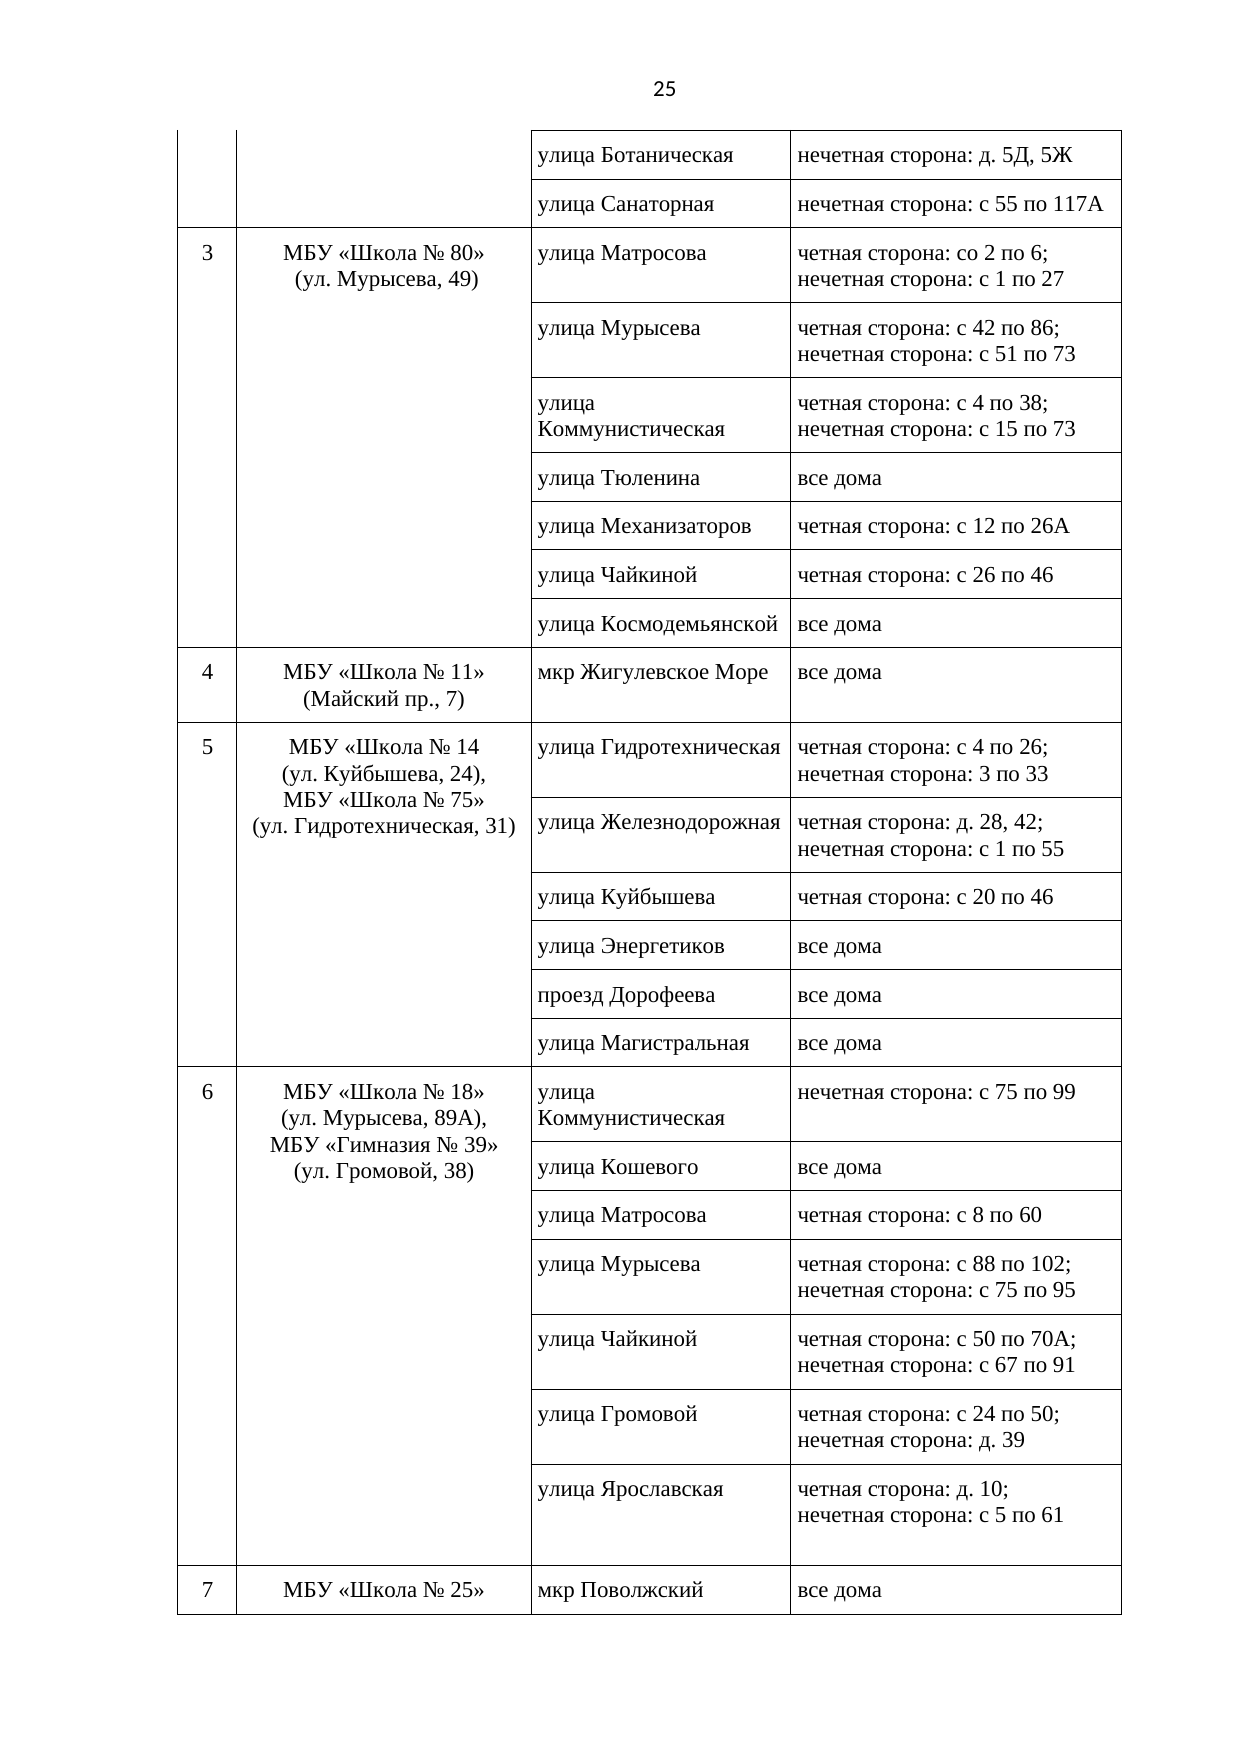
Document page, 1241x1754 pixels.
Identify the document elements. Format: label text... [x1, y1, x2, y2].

table_cell нечетная сторона: с 55 по 117А [791, 180, 1121, 227]
table_cell улица Механизаторов [532, 502, 790, 549]
table_cell все дома [791, 1019, 1121, 1066]
table_cell улица Мурысева [532, 303, 790, 377]
table_cell все дома [791, 453, 1121, 501]
table_cell все дома [791, 970, 1121, 1018]
table_cell четная сторона: с 24 по 50; нечетная сторона: д. 39 [791, 1390, 1121, 1463]
table_cell улица Железнодорожная [532, 798, 790, 872]
table_cell четная сторона: со 2 по 6; нечетная сторона: с 1 по 27 [791, 228, 1121, 302]
table_cell МБУ «Школа № 80» (ул. Мурысева, 49) [237, 228, 531, 647]
table_cell все дома [791, 1142, 1121, 1190]
table_cell мкр Жигулевское Море [532, 648, 790, 722]
table_cell четная сторона: с 50 по 70А; нечетная сторона: с 67 по 91 [791, 1315, 1121, 1388]
table_cell четная сторона: с 20 по 46 [791, 873, 1121, 920]
table_cell улица Коммунистическая [532, 1067, 790, 1141]
table_cell четная сторона: д. 28, 42; нечетная сторона: с 1 по 55 [791, 798, 1121, 872]
table_cell четная сторона: с 26 по 46 [791, 550, 1121, 598]
table_cell четная сторона: с 42 по 86; нечетная сторона: с 51 по 73 [791, 303, 1121, 377]
table_cell нечетная сторона: с 75 по 99 [791, 1067, 1121, 1141]
table_cell улица Энергетиков [532, 921, 790, 969]
table_cell улица Ботаническая [532, 131, 790, 178]
table_cell улица Гидротехническая [532, 723, 790, 797]
table_cell все дома [791, 599, 1121, 647]
table_cell 6 [178, 1067, 236, 1565]
table_cell МБУ «Школа № 18» (ул. Мурысева, 89А), МБУ «Гимназия № 39» (ул. Громовой, 38) [237, 1067, 531, 1565]
table_cell мкр Поволжский [532, 1566, 790, 1613]
table_cell четная сторона: с 4 по 38; нечетная сторона: с 15 по 73 [791, 378, 1121, 452]
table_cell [237, 1566, 531, 1613]
table_cell 4 [178, 648, 236, 722]
table_cell четная сторона: с 8 по 60 [791, 1191, 1121, 1238]
table_cell все дома [791, 921, 1121, 969]
table_cell улица Куйбышева [532, 873, 790, 920]
table_cell улица Матросова [532, 228, 790, 302]
table_cell улица Санаторная [532, 180, 790, 227]
table_cell улица Коммунистическая [532, 378, 790, 452]
table_cell улица Кошевого [532, 1142, 790, 1190]
table_cell МБУ «Школа № 11» (Майский пр., 7) [237, 648, 531, 722]
table_cell четная сторона: с 12 по 26А [791, 502, 1121, 549]
table_cell улица Тюленина [532, 453, 790, 501]
table_cell 5 [178, 723, 236, 1066]
table_cell улица Громовой [532, 1390, 790, 1463]
table_cell нечетная сторона: д. 5Д, 5Ж [791, 131, 1121, 178]
table_cell четная сторона: с 88 по 102; нечетная сторона: с 75 по 95 [791, 1240, 1121, 1313]
table_cell улица Магистральная [532, 1019, 790, 1066]
table_cell улица Матросова [532, 1191, 790, 1238]
table_cell четная сторона: с 4 по 26; нечетная сторона: 3 по 33 [791, 723, 1121, 797]
table_cell все дома [791, 648, 1121, 722]
table_cell улица Космодемьянской [532, 599, 790, 647]
table_cell проезд Дорофеева [532, 970, 790, 1018]
table_cell все дома [791, 1566, 1121, 1613]
table_cell улица Ярославская [532, 1465, 790, 1565]
table_cell 7 [178, 1566, 236, 1613]
table_cell МБУ «Школа № 14 (ул. Куйбышева, 24), МБУ «Школа № 75» (ул. Гидротехническая, 31) [237, 723, 531, 1066]
table_cell улица Чайкиной [532, 550, 790, 598]
table_cell 3 [178, 228, 236, 647]
table_cell улица Мурысева [532, 1240, 790, 1313]
table_cell улица Чайкиной [532, 1315, 790, 1388]
table_cell четная сторона: д. 10; нечетная сторона: с 5 по 61 [791, 1465, 1121, 1565]
